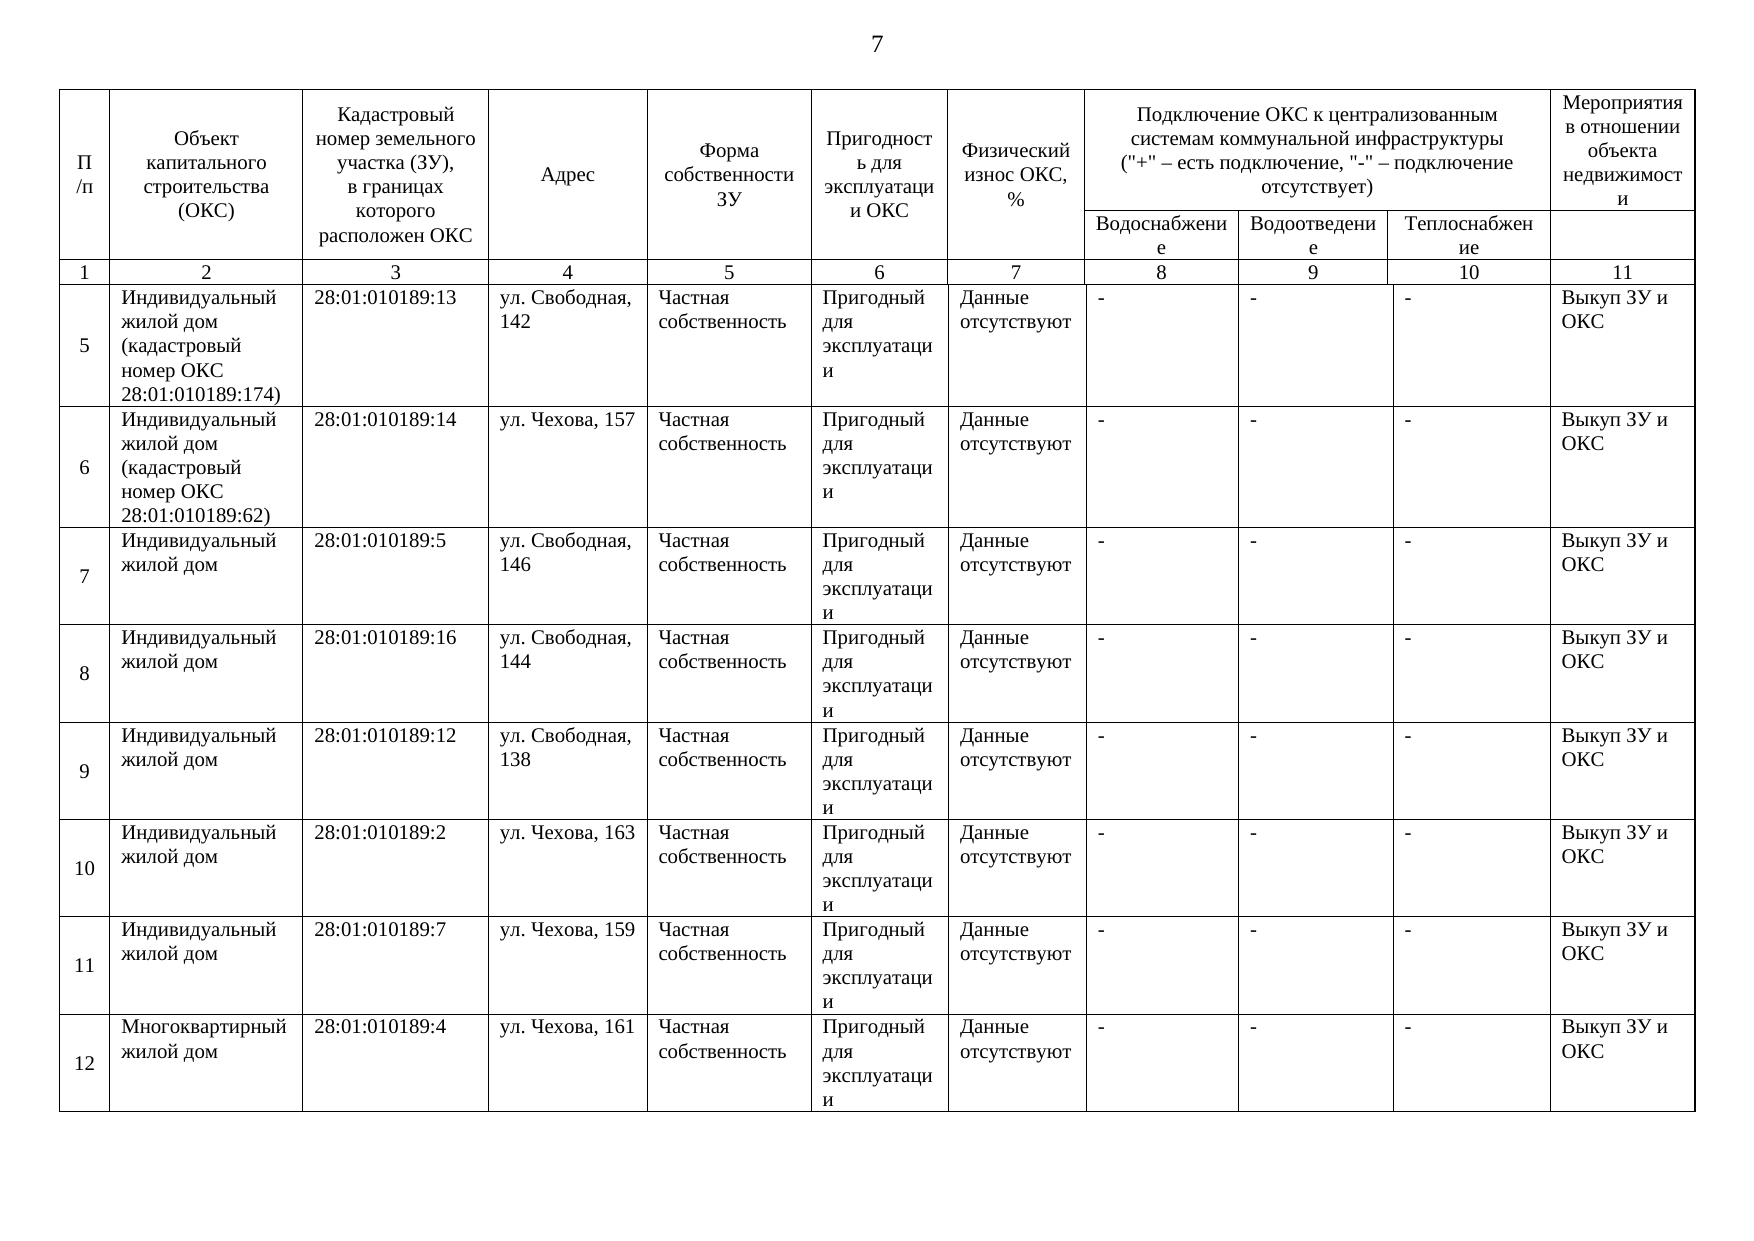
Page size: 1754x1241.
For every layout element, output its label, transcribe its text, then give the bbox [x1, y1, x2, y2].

table_header Кадастровый номер земельного участка (ЗУ), в границах которого расположен ОКС [303, 90, 488, 259]
table_header Форма собственности ЗУ [648, 90, 811, 259]
table_cell Данные отсутствуют [949, 407, 1086, 527]
table_cell Частная собственность [648, 625, 811, 722]
table_cell - [1087, 625, 1238, 722]
table_cell Индивидуальный жилой дом [110, 820, 302, 916]
table_header Адрес [489, 90, 647, 259]
table_cell 11 [60, 917, 109, 1013]
table_header Объект капитального строительства (ОКС) [110, 90, 302, 259]
table_cell 28:01:010189:14 [303, 407, 488, 527]
table_cell Пригодный для эксплуатации [812, 917, 948, 1013]
table_cell Теплоснабжение [1388, 211, 1550, 259]
table_cell [1551, 211, 1694, 259]
table_cell Частная собственность [648, 723, 811, 819]
table_cell - [1239, 625, 1393, 722]
table_cell - [1394, 285, 1550, 406]
table_cell 28:01:010189:2 [303, 820, 488, 916]
table_cell Пригодный для эксплуатации [812, 285, 948, 406]
table_cell 1 [60, 260, 109, 284]
table_cell 9 [1239, 260, 1387, 284]
table_cell - [1239, 285, 1393, 406]
table_cell - [1394, 528, 1550, 624]
table_cell - [1394, 917, 1550, 1013]
table_cell Выкуп ЗУ и ОКС [1551, 285, 1694, 406]
table_cell - [1239, 528, 1393, 624]
table_cell 28:01:010189:4 [303, 1015, 488, 1111]
table_cell Пригодный для эксплуатации [812, 1015, 948, 1111]
table_cell Данные отсутствуют [949, 820, 1086, 916]
table_cell Пригодный для эксплуатации [812, 407, 948, 527]
table_cell ул. Чехова, 157 [489, 407, 647, 527]
table_cell 9 [60, 723, 109, 819]
table_cell Данные отсутствуют [949, 917, 1086, 1013]
table_cell Индивидуальный жилой дом [110, 528, 302, 624]
table_cell Выкуп ЗУ и ОКС [1551, 1015, 1694, 1111]
table_cell Данные отсутствуют [949, 723, 1086, 819]
table_cell - [1087, 285, 1238, 406]
table_cell Частная собственность [648, 285, 811, 406]
table_cell Водоотведение [1239, 211, 1387, 259]
table_cell Пригодный для эксплуатации [812, 723, 948, 819]
table_cell 6 [812, 260, 947, 284]
table_cell 5 [648, 260, 811, 284]
table_cell Данные отсутствуют [949, 625, 1086, 722]
table_cell Частная собственность [648, 820, 811, 916]
table_cell - [1394, 625, 1550, 722]
table_cell ул. Чехова, 161 [489, 1015, 647, 1111]
table_cell Пригодный для эксплуатации [812, 820, 948, 916]
table_cell 10 [60, 820, 109, 916]
table_cell 28:01:010189:12 [303, 723, 488, 819]
table_cell Пригодный для эксплуатации [812, 528, 948, 624]
table_cell - [1239, 723, 1393, 819]
table_cell 8 [1085, 260, 1238, 284]
table_cell ул. Свободная, 146 [489, 528, 647, 624]
table_cell Индивидуальный жилой дом [110, 625, 302, 722]
table_cell - [1087, 1015, 1238, 1111]
table_cell ул. Свободная, 138 [489, 723, 647, 819]
table_cell - [1239, 820, 1393, 916]
table_cell - [1087, 723, 1238, 819]
table_cell ул. Чехова, 159 [489, 917, 647, 1013]
table_cell - [1394, 723, 1550, 819]
table_cell ул. Свободная, 144 [489, 625, 647, 722]
table_cell Индивидуальный жилой дом (кадастровый номер ОКС 28:01:010189:174) [110, 285, 302, 406]
table_cell 5 [60, 285, 109, 406]
table_cell 28:01:010189:7 [303, 917, 488, 1013]
table_cell Частная собственность [648, 407, 811, 527]
table_cell 12 [60, 1015, 109, 1111]
table_cell 28:01:010189:13 [303, 285, 488, 406]
table_cell Частная собственность [648, 528, 811, 624]
table_cell 10 [1388, 260, 1550, 284]
table_cell Водоснабжение [1085, 211, 1238, 259]
table_cell Индивидуальный жилой дом (кадастровый номер ОКС 28:01:010189:62) [110, 407, 302, 527]
table_cell Данные отсутствуют [949, 285, 1086, 406]
table_cell Индивидуальный жилой дом [110, 723, 302, 819]
table_header П /п [60, 90, 109, 259]
table_cell 2 [110, 260, 302, 284]
table_cell Выкуп ЗУ и ОКС [1551, 820, 1694, 916]
table_cell Выкуп ЗУ и ОКС [1551, 625, 1694, 722]
table_header Пригодность для эксплуатации ОКС [812, 90, 947, 259]
table_cell Выкуп ЗУ и ОКС [1551, 528, 1694, 624]
table_cell - [1394, 1015, 1550, 1111]
table_cell Данные отсутствуют [949, 528, 1086, 624]
table_cell - [1394, 820, 1550, 916]
table_cell 4 [489, 260, 647, 284]
table_cell - [1087, 917, 1238, 1013]
table_cell Частная собственность [648, 1015, 811, 1111]
table_cell ул. Чехова, 163 [489, 820, 647, 916]
table_header Подключение ОКС к централизованным системам коммунальной инфраструктуры ("+" – есть подключение, "-" – подключение отсутствует) [1085, 90, 1550, 210]
table_cell 28:01:010189:5 [303, 528, 488, 624]
table_cell 3 [303, 260, 488, 284]
table_cell Данные отсутствуют [949, 1015, 1086, 1111]
table_cell - [1087, 820, 1238, 916]
table_cell 7 [948, 260, 1084, 284]
table_cell - [1239, 407, 1393, 527]
table_cell - [1239, 917, 1393, 1013]
table_cell Выкуп ЗУ и ОКС [1551, 723, 1694, 819]
table_cell 6 [60, 407, 109, 527]
table_cell Индивидуальный жилой дом [110, 917, 302, 1013]
table_cell ул. Свободная, 142 [489, 285, 647, 406]
table_cell 8 [60, 625, 109, 722]
table_cell - [1087, 528, 1238, 624]
table_cell - [1239, 1015, 1393, 1111]
table_cell 7 [60, 528, 109, 624]
table_cell - [1087, 407, 1238, 527]
table_cell 28:01:010189:16 [303, 625, 488, 722]
table_header Физический износ ОКС, % [948, 90, 1084, 259]
table_cell 11 [1551, 260, 1694, 284]
table_cell Выкуп ЗУ и ОКС [1551, 407, 1694, 527]
table_cell Пригодный для эксплуатации [812, 625, 948, 722]
table_cell Частная собственность [648, 917, 811, 1013]
table_header Мероприятия в отношении объекта недвижимости [1551, 90, 1694, 210]
table_cell - [1394, 407, 1550, 527]
table_cell Выкуп ЗУ и ОКС [1551, 917, 1694, 1013]
table_cell Многоквартирный жилой дом [110, 1015, 302, 1111]
